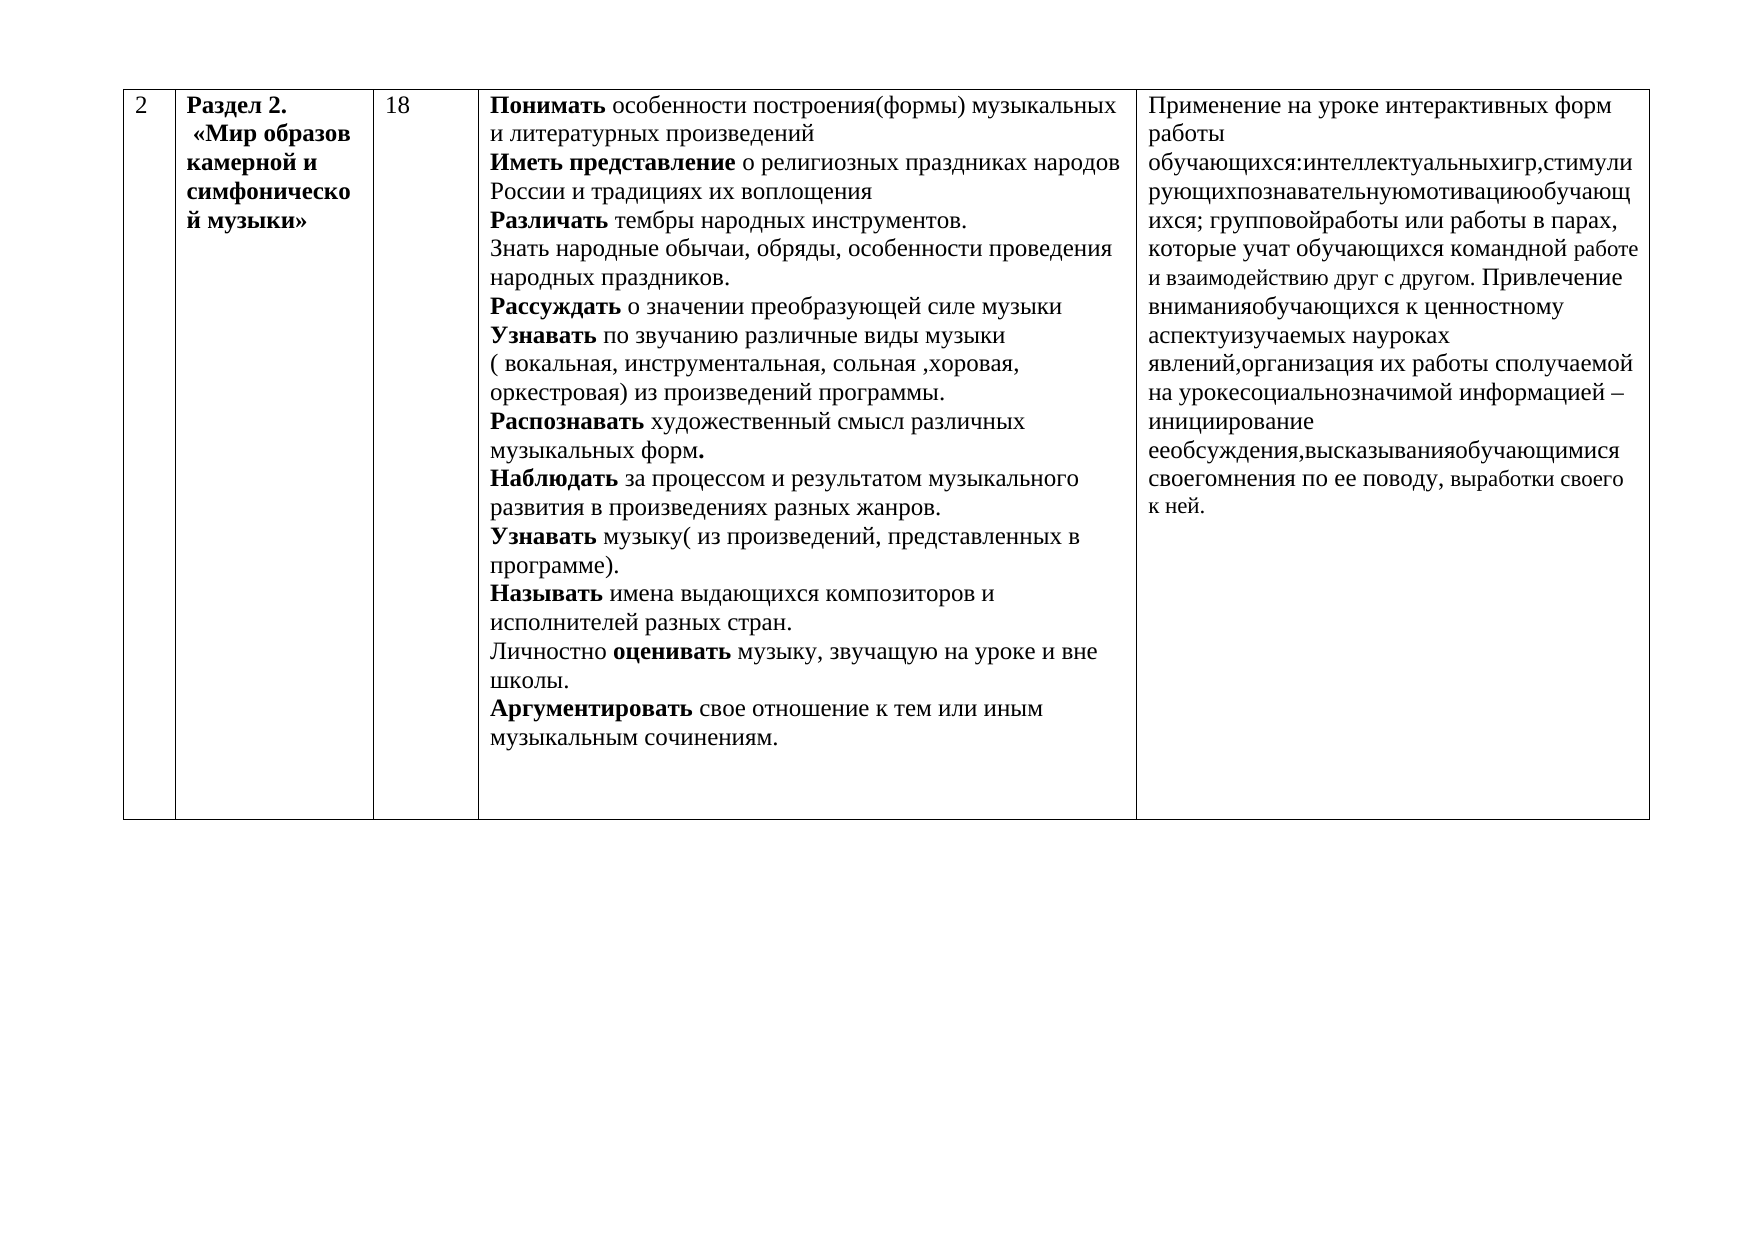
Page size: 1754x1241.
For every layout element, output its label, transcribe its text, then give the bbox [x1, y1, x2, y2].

table_cell 18 [374, 90, 478, 819]
table_cell Применение на уроке интерактивных форм работы обучающихся:интеллектуальныхигр,стимулирующихпознавательнуюмотивациюобучающихся; групповойработы или работы в парах, которые учат обучающихся командной работе и взаимодействию друг с другом. Привлечение вниманияобучающихся к ценностному аспектуизучаемых науроках явлений,организация их работы сполучаемой на урокесоциальнозначимой информацией –инициирование ееобсуждения,высказыванияобучающимися своегомнения по ее поводу, выработки своего к ней. [1137, 90, 1649, 819]
table_cell 2 [124, 90, 175, 819]
table_cell Понимать особенности построения(формы) музыкальных и литературных произведений Иметь представление о религиозных праздниках народов России и традициях их воплощения Различать тембры народных инструментов. Знать народные обычаи, обряды, особенности проведения народных праздников. Рассуждать о значении преобразующей силе музыки Узнавать по звучанию различные виды музыки ( вокальная, инструментальная, сольная ,хоровая, оркестровая) из произведений программы. Распознавать художественный смысл различных музыкальных форм. Наблюдать за процессом и результатом музыкального развития в произведениях разных жанров. Узнавать музыку( из произведений, представленных в программе). Называть имена выдающихся композиторов и исполнителей разных стран. Личностно оценивать музыку, звучащую на уроке и вне школы. Аргументировать свое отношение к тем или иным музыкальным сочинениям. [479, 90, 1136, 819]
table_cell Раздел 2. «Мир образов камерной и симфонической музыки» [176, 90, 373, 819]
